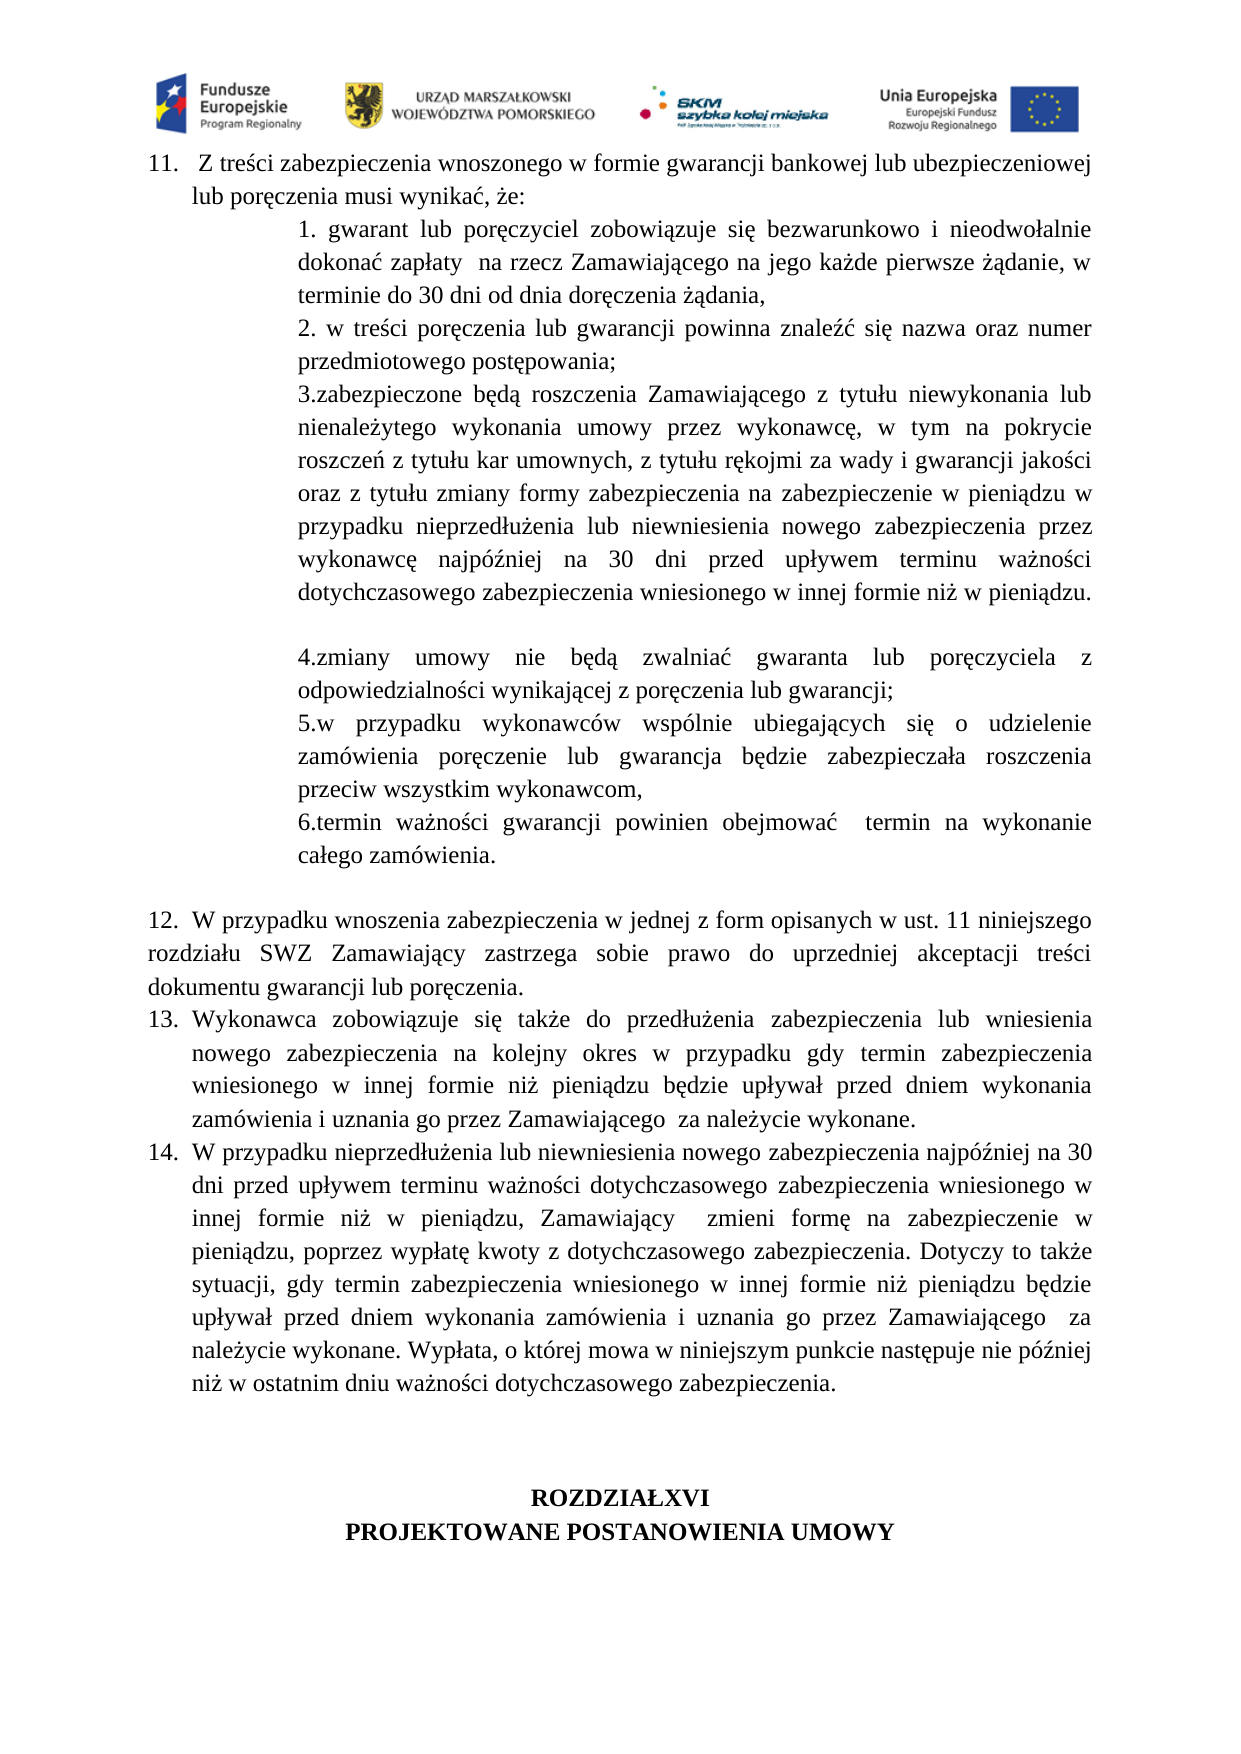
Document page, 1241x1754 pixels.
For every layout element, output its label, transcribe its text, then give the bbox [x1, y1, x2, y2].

text ROZDZIAŁXVI [148, 1483, 1092, 1512]
list Wykonawca zobowiązuje się także do przedłużenia zabezpieczenia lub wniesienia nowego zabezpieczenia na kolejny okres w przypadku gdy termin zabezpieczenia wniesionego w innej formie niż pieniądzu będzie upływał przed dniem wykonania zamówienia i uznania go przez Zamawiającego za należycie wykonane. [148, 1004, 1092, 1132]
list W przypadku wnoszenia zabezpieczenia w jednej z form opisanych w ust. 11 niniejszego rozdziału SWZ Zamawiający zastrzega sobie prawo do uprzedniej akceptacji treści dokumentu gwarancji lub poręczenia. [148, 906, 1092, 1000]
text PROJEKTOWANE POSTANOWIENIA UMOWY [148, 1517, 1092, 1545]
list W przypadku nieprzedłużenia lub niewniesienia nowego zabezpieczenia najpóźniej na 30 dni przed upływem terminu ważności dotychczasowego zabezpieczenia wniesionego w innej formie niż w pieniądzu, Zamawiający zmieni formę na zabezpieczenie w pieniądzu, poprzez wypłatę kwoty z dotychczasowego zabezpieczenia. Dotyczy to także sytuacji, gdy termin zabezpieczenia wniesionego w innej formie niż pieniądzu będzie upływał przed dniem wykonania zamówienia i uznania go przez Zamawiającego za należycie wykonane. Wypłata, o której mowa w niniejszym punkcie następuje nie później niż w ostatnim dniu ważności dotychczasowego zabezpieczenia. [148, 1137, 1092, 1397]
list Z treści zabezpieczenia wnoszonego w formie gwarancji bankowej lub ubezpieczeniowej lub poręczenia musi wynikać, że: [148, 148, 1092, 209]
text 3.zabezpieczone będą roszczenia Zamawiającego z tytułu niewykonania lub nienależytego wykonania umowy przez wykonawcę, w tym na pokrycie roszczeń z tytułu kar umownych, z tytułu rękojmi za wady i gwarancji jakości oraz z tytułu zmiany formy zabezpieczenia na zabezpieczenie w pieniądzu w przypadku nieprzedłużenia lub niewniesienia nowego zabezpieczenia przez wykonawcę najpóźniej na 30 dni przed upływem terminu ważności dotychczasowego zabezpieczenia wniesionego w innej formie niż w pieniądzu. [298, 379, 1092, 638]
text 1. gwarant lub poręczyciel zobowiązuje się bezwarunkowo i nieodwołalnie dokonać zapłaty na rzecz Zamawiającego na jego każde pierwsze żądanie, w terminie do 30 dni od dnia doręczenia żądania, [298, 214, 1092, 309]
picture [147, 73, 1093, 148]
text 2. w treści poręczenia lub gwarancji powinna znaleźć się nazwa oraz numer przedmiotowego postępowania; [298, 313, 1092, 375]
text 5.w przypadku wykonawców wspólnie ubiegających się o udzielenie zamówienia poręczenie lub gwarancja będzie zabezpieczała roszczenia przeciw wszystkim wykonawcom, [298, 708, 1092, 803]
text 6.termin ważności gwarancji powinien obejmować termin na wykonanie całego zamówienia. [298, 807, 1092, 869]
text 4.zmiany umowy nie będą zwalniać gwaranta lub poręczyciela z odpowiedzialności wynikającej z poręczenia lub gwarancji; [298, 642, 1092, 704]
